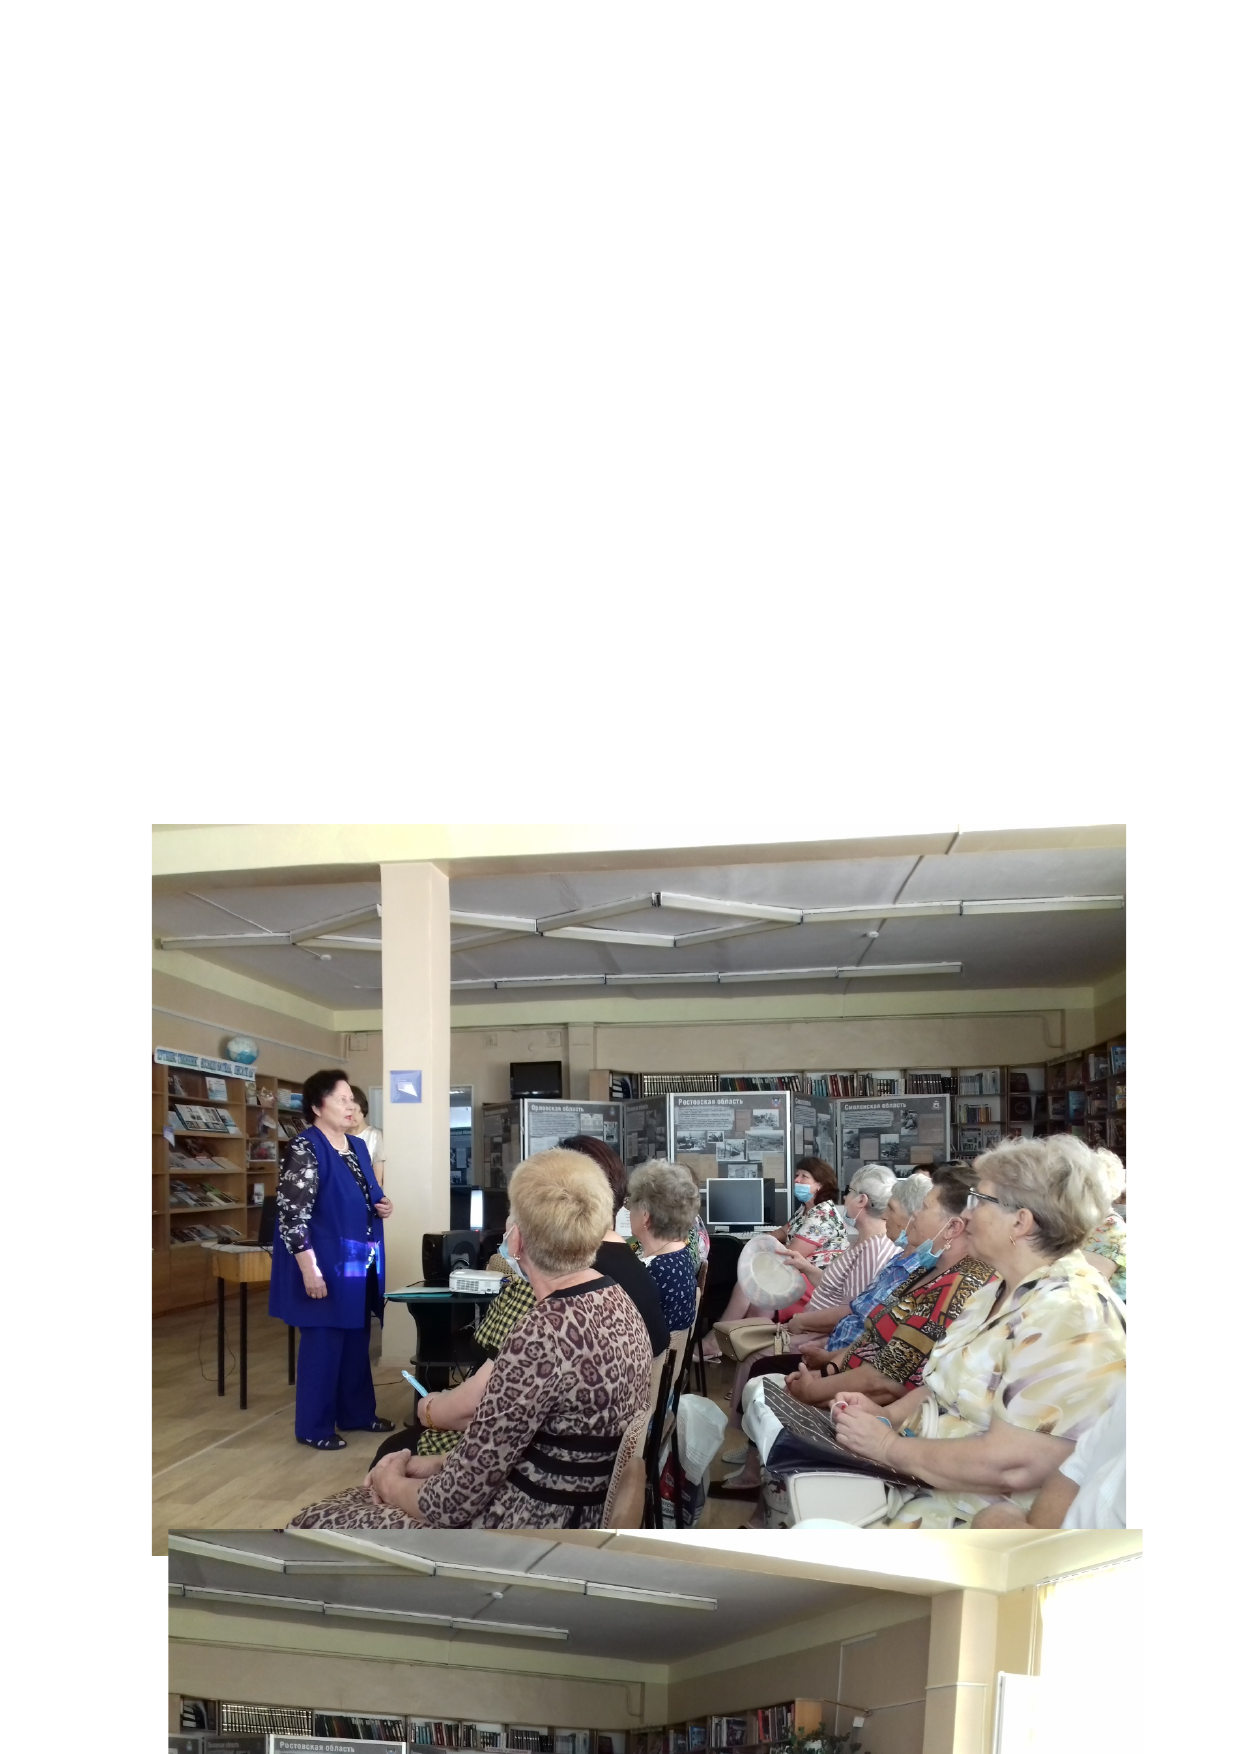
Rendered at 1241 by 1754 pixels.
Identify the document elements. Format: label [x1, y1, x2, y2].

picture [151, 824, 1143, 1754]
